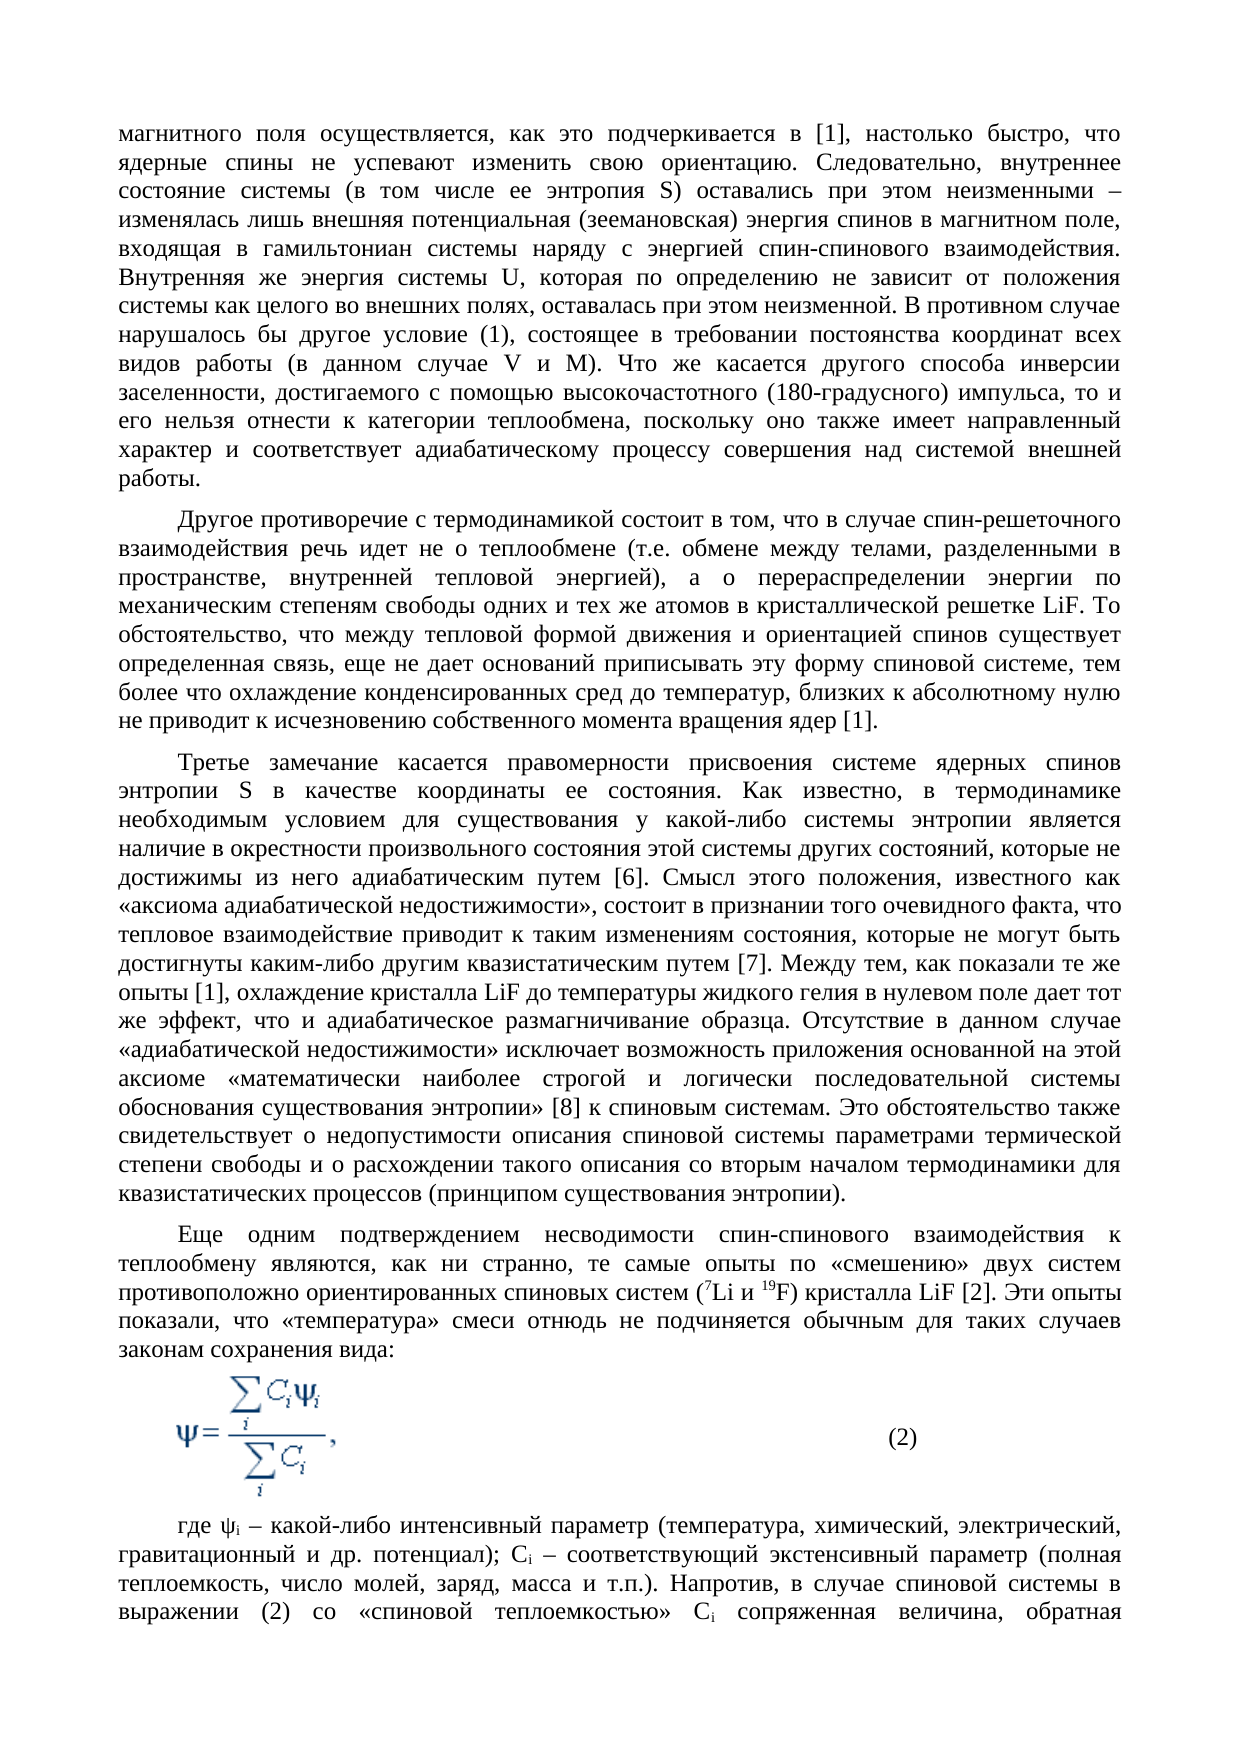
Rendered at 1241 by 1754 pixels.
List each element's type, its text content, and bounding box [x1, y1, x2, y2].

text Третье замечание касается правомерности присвоения системе ядерных спинов энтропии S в качестве координаты ее состояния. Как известно, в термодинамике необходимым условием для существования у какой-либо системы энтропии является наличие в окрестности произвольного состояния этой системы других состояний, которые не достижимы из него адиабатическим путем [6]. Смысл этого положения, известного как «аксиома адиабатической недостижимости», состоит в признании того очевидного факта, что тепловое взаимодействие приводит к таким изменениям состояния, которые не могут быть достигнуты каким-либо другим квазистатическим путем [7]. Между тем, как показали те же опыты [1], охлаждение кристалла LiF до температуры жидкого гелия в нулевом поле дает тот же эффект, что и адиабатическое размагничивание образца. Отсутствие в данном случае «адиабатической недостижимости» исключает возможность приложения основанной на этой аксиоме «математически наиболее строгой и логически последовательной системы обоснования существования энтропии» [8] к спиновым системам. Это обстоятельство также свидетельствует о недопустимости описания спиновой системы параметрами термической степени свободы и о расхождении такого описания со вторым началом термодинамики для квазистатических процессов (принципом существования энтропии). [118, 747, 1122, 1207]
table_header [117, 1363, 829, 1498]
text Другое противоречие с термодинамикой состоит в том, что в случае спин-решеточного взаимодействия речь идет не о теплообмене (т.е. обмене между телами, разделенными в пространстве, внутренней тепловой энергией), а о перераспределении энергии по механическим степеням свободы одних и тех же атомов в кристаллической решетке LiF. То обстоятельство, что между тепловой формой движения и ориентацией спинов существует определенная связь, еще не дает оснований приписывать эту форму спиновой системе, тем более что охлаждение конденсированных сред до температур, близких к абсолютному нулю не приводит к исчезновению собственного момента вращения ядер [1]. [118, 504, 1122, 734]
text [118, 1510, 1122, 1625]
text Еще одним подтверждением несводимости спин-спинового взаимодействия к теплообмену являются, как ни странно, те самые опыты по «смешению» двух систем противоположно ориентированных спиновых систем (7Li и 19F) кристалла LiF [2]. Эти опыты показали, что «температура» смеси отнюдь не подчиняется обычным для таких случаев законам сохранения вида: [118, 1219, 1122, 1363]
picture [175, 1375, 337, 1498]
table_header (2) [829, 1363, 1121, 1498]
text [118, 118, 1122, 492]
